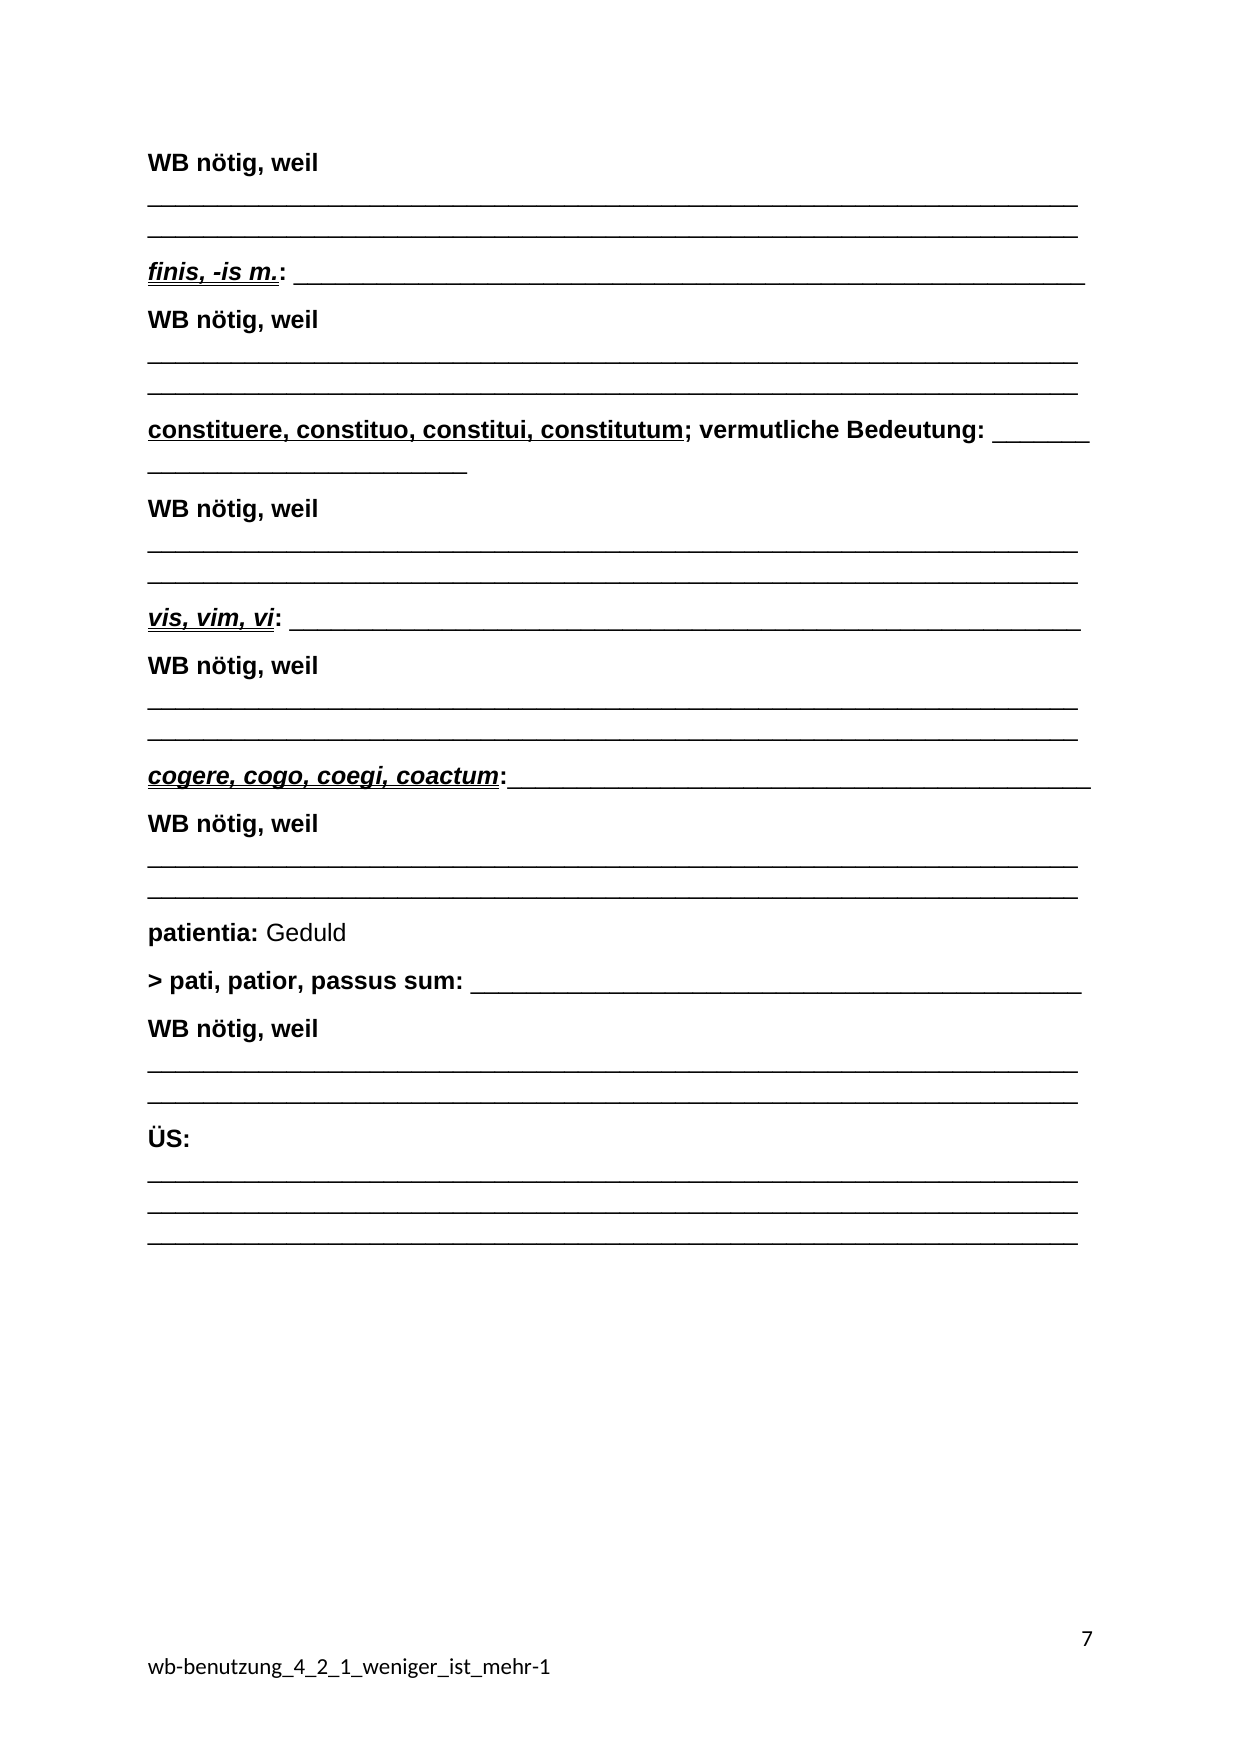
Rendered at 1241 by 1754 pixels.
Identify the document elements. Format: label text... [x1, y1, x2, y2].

text WB nötig, weil ______________________________________________________________________________________________________________________________________ [148, 809, 1093, 899]
text ÜS: _________________________________________________________________________________________________________________________________________________________________________________________________________ [148, 1124, 1093, 1246]
text constituere, constituo, constitui, constitutum; vermutliche Bedeutung: _______ _______________________ [148, 415, 1093, 475]
text WB nötig, weil ______________________________________________________________________________________________________________________________________ [148, 148, 1093, 238]
text patientia: Geduld [148, 918, 1093, 947]
text cogere, cogo, coegi, coactum:__________________________________________ [148, 761, 1093, 790]
text finis, -is m.: _________________________________________________________ [148, 257, 1093, 286]
text WB nötig, weil ______________________________________________________________________________________________________________________________________ [148, 651, 1093, 742]
text vis, vim, vi: _________________________________________________________ [148, 603, 1093, 632]
text > pati, patior, passus sum: ____________________________________________ [148, 966, 1093, 995]
text WB nötig, weil ______________________________________________________________________________________________________________________________________ [148, 305, 1093, 396]
text WB nötig, weil ______________________________________________________________________________________________________________________________________ [148, 1014, 1093, 1105]
text WB nötig, weil ______________________________________________________________________________________________________________________________________ [148, 494, 1093, 584]
